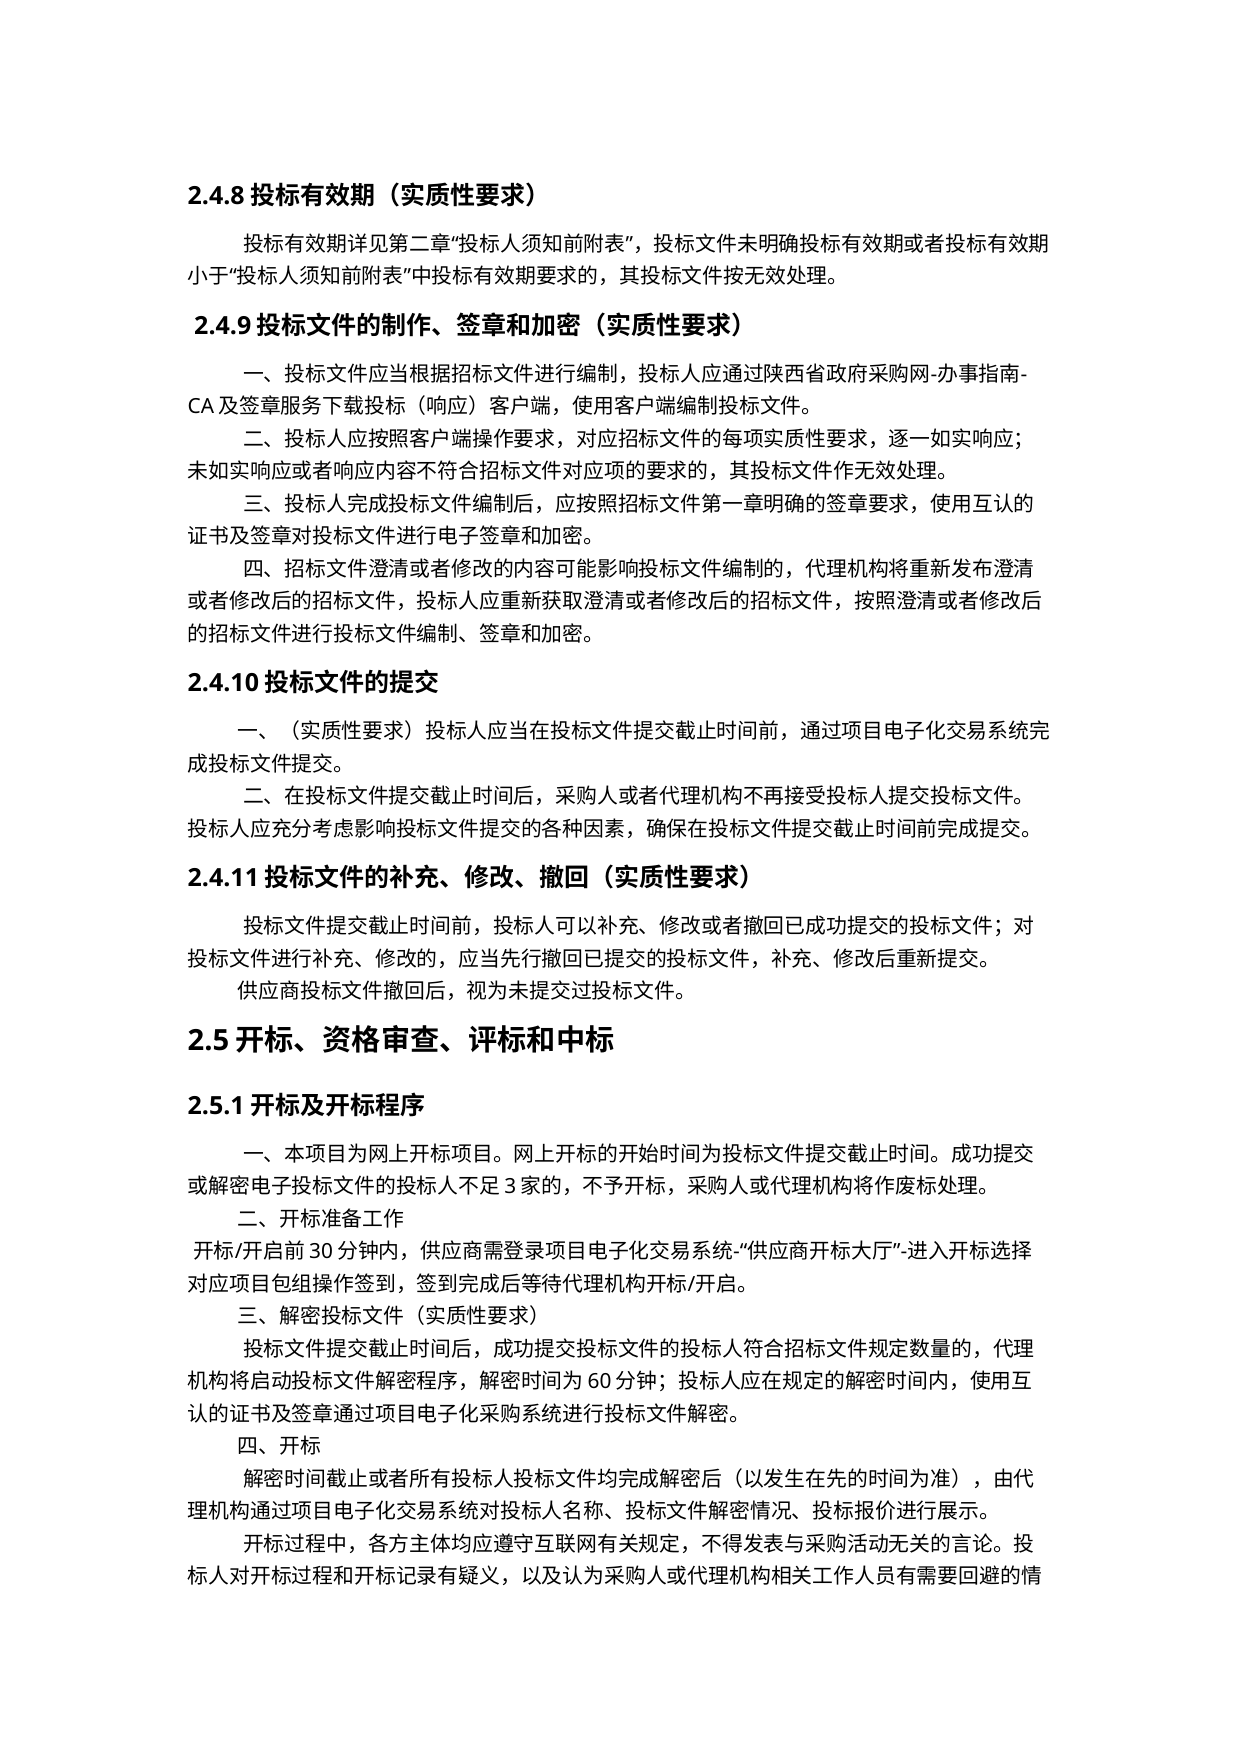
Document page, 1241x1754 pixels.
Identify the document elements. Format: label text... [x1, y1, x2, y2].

text 三、投标人完成投标文件编制后，应按照招标文件第一章明确的签章要求，使用互认的证书及签章对投标文件进行电子签章和加密。 [187, 487, 1053, 552]
text 2.4.10投标文件的提交 [187, 649, 1053, 714]
text 解密时间截止或者所有投标人投标文件均完成解密后（以发生在先的时间为准），由代理机构通过项目电子化交易系统对投标人名称、投标文件解密情况、投标报价进行展示。 [187, 1462, 1053, 1527]
text 供应商投标文件撤回后，视为未提交过投标文件。 [187, 974, 1053, 1007]
text 2.4.8投标有效期（实质性要求） [187, 162, 1053, 227]
text 二、开标准备工作 [187, 1202, 1053, 1234]
text 一、（实质性要求）投标人应当在投标文件提交截止时间前，通过项目电子化交易系统完成投标文件提交。 [187, 714, 1053, 779]
text 二、投标人应按照客户端操作要求，对应招标文件的每项实质性要求，逐一如实响应；未如实响应或者响应内容不符合招标文件对应项的要求的，其投标文件作无效处理。 [187, 422, 1053, 487]
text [187, 1527, 1053, 1592]
text 投标有效期详见第二章“投标人须知前附表”，投标文件未明确投标有效期或者投标有效期小于“投标人须知前附表”中投标有效期要求的，其投标文件按无效处理。 [187, 227, 1053, 292]
text 2.5.1开标及开标程序 [187, 1072, 1053, 1137]
text 三、解密投标文件（实质性要求） [187, 1299, 1053, 1332]
text 一、本项目为网上开标项目。网上开标的开始时间为投标文件提交截止时间。成功提交或解密电子投标文件的投标人不足3家的，不予开标，采购人或代理机构将作废标处理。 [187, 1137, 1053, 1202]
text 投标文件提交截止时间后，成功提交投标文件的投标人符合招标文件规定数量的，代理机构将启动投标文件解密程序，解密时间为60分钟；投标人应在规定的解密时间内，使用互认的证书及签章通过项目电子化采购系统进行投标文件解密。 [187, 1332, 1053, 1429]
text 2.4.9投标文件的制作、签章和加密（实质性要求） [187, 292, 1053, 357]
text 开标/开启前30分钟内，供应商需登录项目电子化交易系统-“供应商开标大厅”-进入开标选择对应项目包组操作签到，签到完成后等待代理机构开标/开启。 [187, 1234, 1053, 1299]
text 二、在投标文件提交截止时间后，采购人或者代理机构不再接受投标人提交投标文件。投标人应充分考虑影响投标文件提交的各种因素，确保在投标文件提交截止时间前完成提交。 [187, 779, 1053, 844]
text 2.4.11投标文件的补充、修改、撤回（实质性要求） [187, 844, 1053, 909]
text 一、投标文件应当根据招标文件进行编制，投标人应通过陕西省政府采购网-办事指南-CA及签章服务下载投标（响应）客户端，使用客户端编制投标文件。 [187, 357, 1053, 422]
text 四、招标文件澄清或者修改的内容可能影响投标文件编制的，代理机构将重新发布澄清或者修改后的招标文件，投标人应重新获取澄清或者修改后的招标文件，按照澄清或者修改后的招标文件进行投标文件编制、签章和加密。 [187, 552, 1053, 649]
text 四、开标 [187, 1429, 1053, 1462]
text 投标文件提交截止时间前，投标人可以补充、修改或者撤回已成功提交的投标文件；对投标文件进行补充、修改的，应当先行撤回已提交的投标文件，补充、修改后重新提交。 [187, 909, 1053, 974]
text 2.5开标、资格审查、评标和中标 [187, 1007, 1053, 1072]
